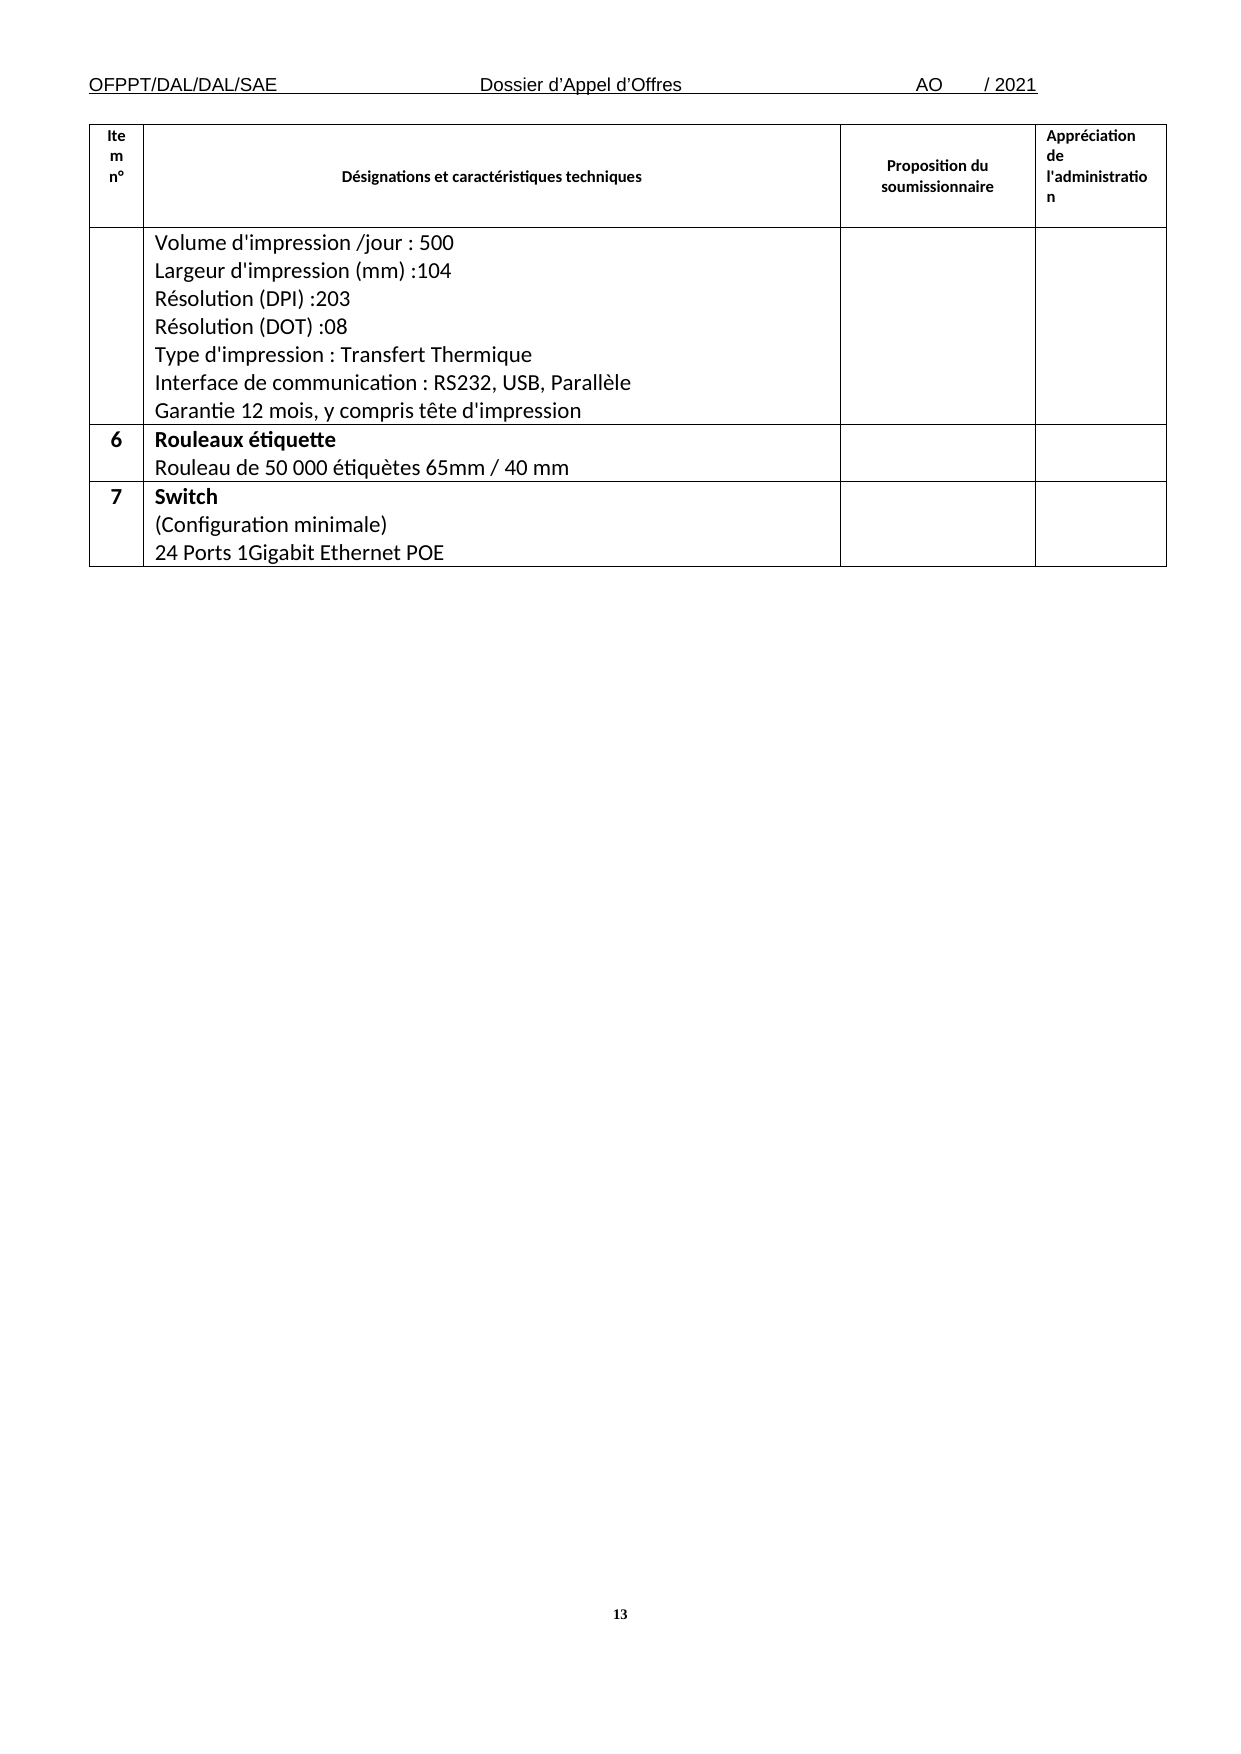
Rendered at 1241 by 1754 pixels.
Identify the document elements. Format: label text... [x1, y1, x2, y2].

table_cell [841, 228, 1035, 424]
table_cell Switch (Configuration minimale) 24 Ports 1Gigabit Ethernet POE [144, 482, 840, 566]
table_header Désignations et caractéristiques techniques [144, 125, 840, 227]
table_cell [144, 228, 840, 424]
table_cell Rouleaux étiquette Rouleau de 50 000 étiquètes 65mm / 40 mm [144, 425, 840, 481]
table_cell [1036, 228, 1166, 424]
table_header Appréciation de l'administration [1036, 125, 1166, 227]
table_cell 6 [90, 425, 143, 481]
table_cell [841, 482, 1035, 566]
table_cell 7 [90, 482, 143, 566]
table_header Item n° [90, 125, 143, 227]
table_cell 5 [90, 228, 143, 424]
table_cell [841, 425, 1035, 481]
table_cell [1036, 425, 1166, 481]
table_header Proposition du soumissionnaire [841, 125, 1035, 227]
table_cell [1036, 482, 1166, 566]
